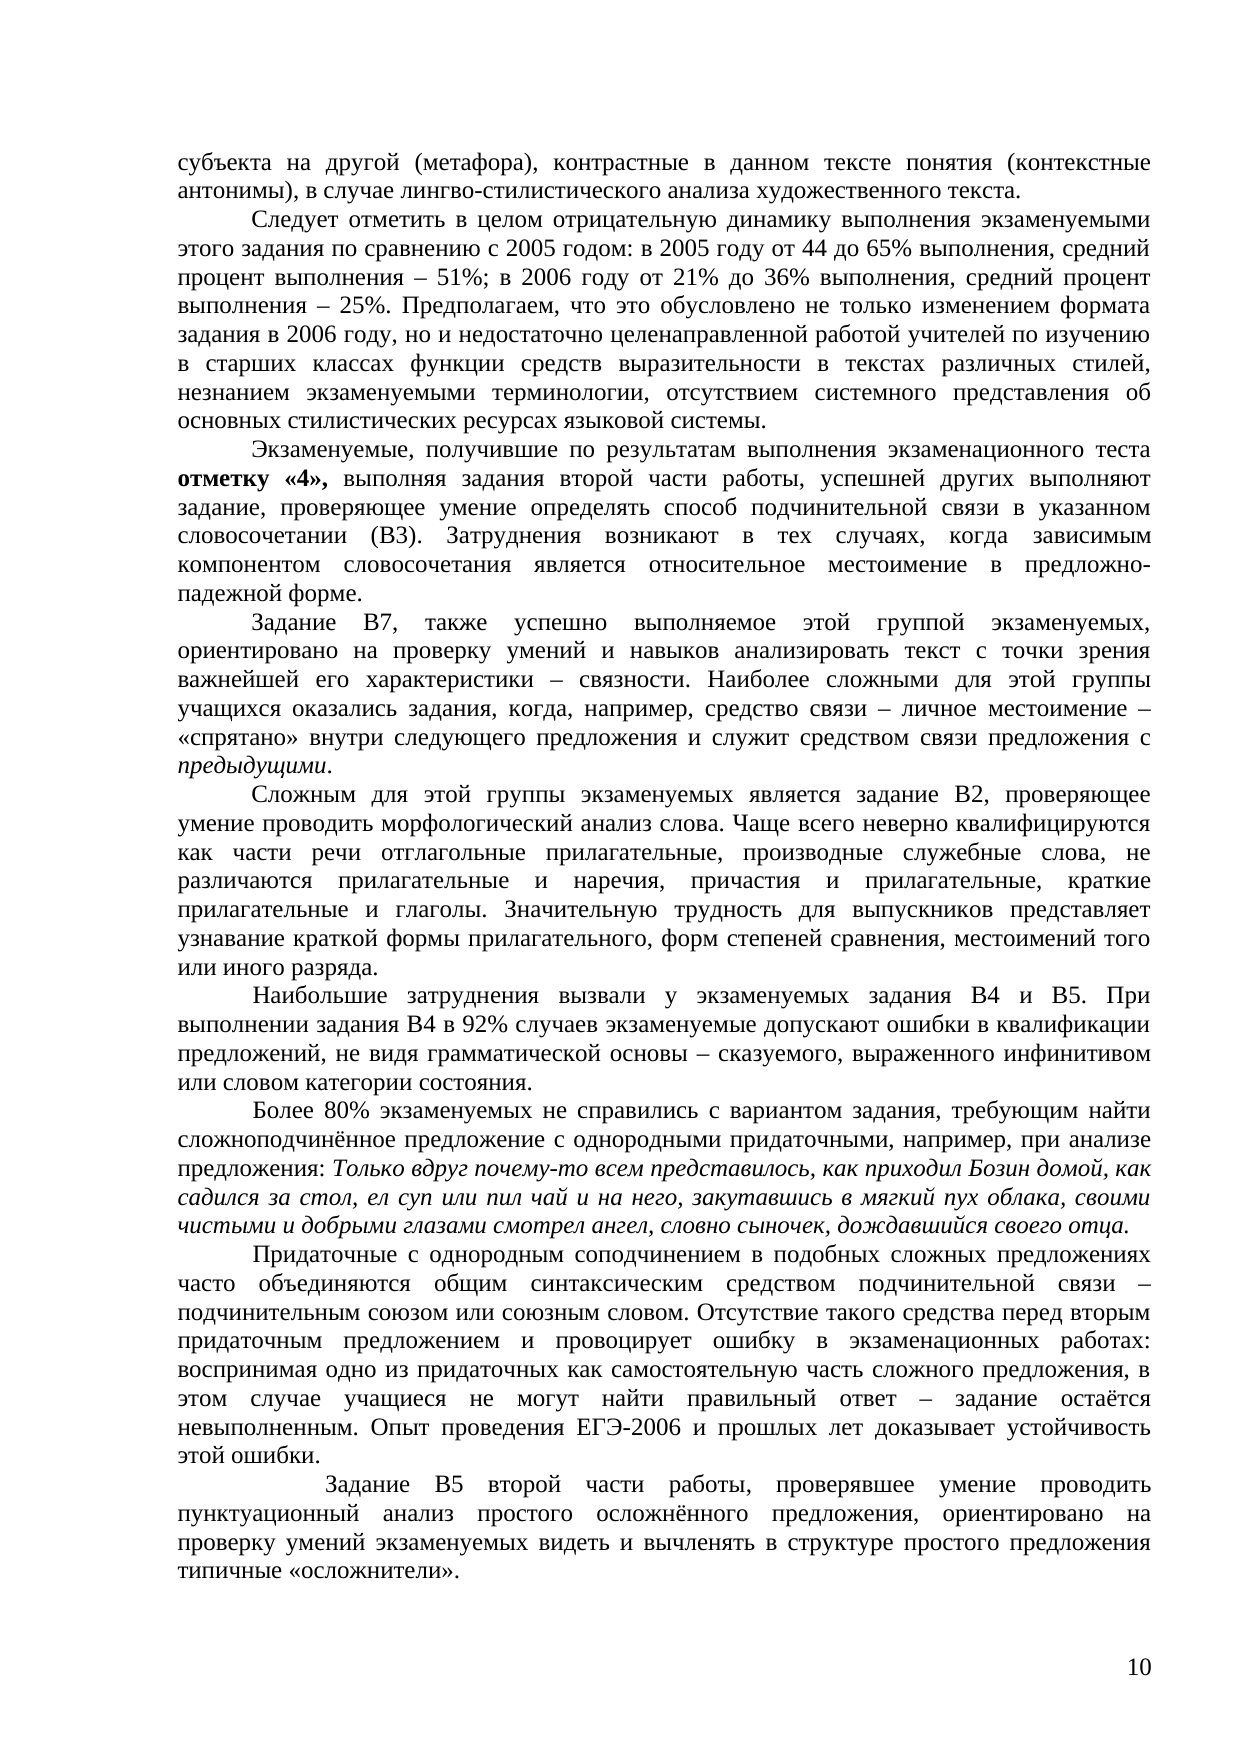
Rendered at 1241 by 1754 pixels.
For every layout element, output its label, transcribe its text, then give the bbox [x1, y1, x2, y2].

text Следует отметить в целом отрицательную динамику выполнения экзаменуемыми этого задания по сравнению с 2005 годом: в 2005 году от 44 до 65% выполнения, средний процент выполнения – 51%; в 2006 году от 21% до 36% выполнения, средний процент выполнения – 25%. Предполагаем, что это обусловлено не только изменением формата задания в 2006 году, но и недостаточно целенаправленной работой учителей по изучению в старших классах функции средств выразительности в текстах различных стилей, незнанием экзаменуемыми терминологии, отсутствием системного представления об основных стилистических ресурсах языковой системы. [177, 204, 1152, 434]
text Сложным для этой группы экзаменуемых является задание В2, проверяющее умение проводить морфологический анализ слова. Чаще всего неверно квалифицируются как части речи отглагольные прилагательные, производные служебные слова, не различаются прилагательные и наречия, причастия и прилагательные, краткие прилагательные и глаголы. Значительную трудность для выпускников представляет узнавание краткой формы прилагательного, форм степеней сравнения, местоимений того или иного разряда. [177, 779, 1152, 981]
text Наибольшие затруднения вызвали у экзаменуемых задания В4 и В5. При выполнении задания В4 в 92% случаев экзаменуемые допускают ошибки в квалификации предложений, не видя грамматической основы – сказуемого, выраженного инфинитивом или словом категории состояния. [177, 981, 1152, 1096]
text Экзаменуемые, получившие по результатам выполнения экзаменационного теста отметку «4», выполняя задания второй части работы, успешней других выполняют задание, проверяющее умение определять способ подчинительной связи в указанном словосочетании (В3). Затруднения возникают в тех случаях, когда зависимым компонентом словосочетания является относительное местоимение в предложно-падежной форме. [177, 434, 1152, 607]
text Задание В7, также успешно выполняемое этой группой экзаменуемых, ориентировано на проверку умений и навыков анализировать текст с точки зрения важнейшей его характеристики – связности. Наиболее сложными для этой группы учащихся оказались задания, когда, например, средство связи – личное местоимение – «спрятано» внутри следующего предложения и служит средством связи предложения с предыдущими. [177, 607, 1152, 779]
text Придаточные с однородным соподчинением в подобных сложных предложениях часто объединяются общим синтаксическим средством подчинительной связи – подчинительным союзом или союзным словом. Отсутствие такого средства перед вторым придаточным предложением и провоцирует ошибку в экзаменационных работах: воспринимая одно из придаточных как самостоятельную часть сложного предложения, в этом случае учащиеся не могут найти правильный ответ – задание остаётся невыполненным. Опыт проведения ЕГЭ-2006 и прошлых лет доказывает устойчивость этой ошибки. [177, 1239, 1152, 1469]
text субъекта на другой (метафора), контрастные в данном тексте понятия (контекстные антонимы), в случае лингво-стилистического анализа художественного текста. [177, 147, 1152, 204]
text Более 80% экзаменуемых не справились с вариантом задания, требующим найти сложноподчинённое предложение с однородными придаточными, например, при анализе предложения: Только вдруг почему-то всем представилось, как приходил Бозин домой, как садился за стол, ел суп или пил чай и на него, закутавшись в мягкий пух облака, своими чистыми и добрыми глазами смотрел ангел, словно сыночек, дождавшийся своего отца. [177, 1096, 1152, 1239]
text Задание В5 второй части работы, проверявшее умение проводить пунктуационный анализ простого осложнённого предложения, ориентировано на проверку умений экзаменуемых видеть и вычленять в структуре простого предложения типичные «осложнители». [177, 1469, 1152, 1584]
